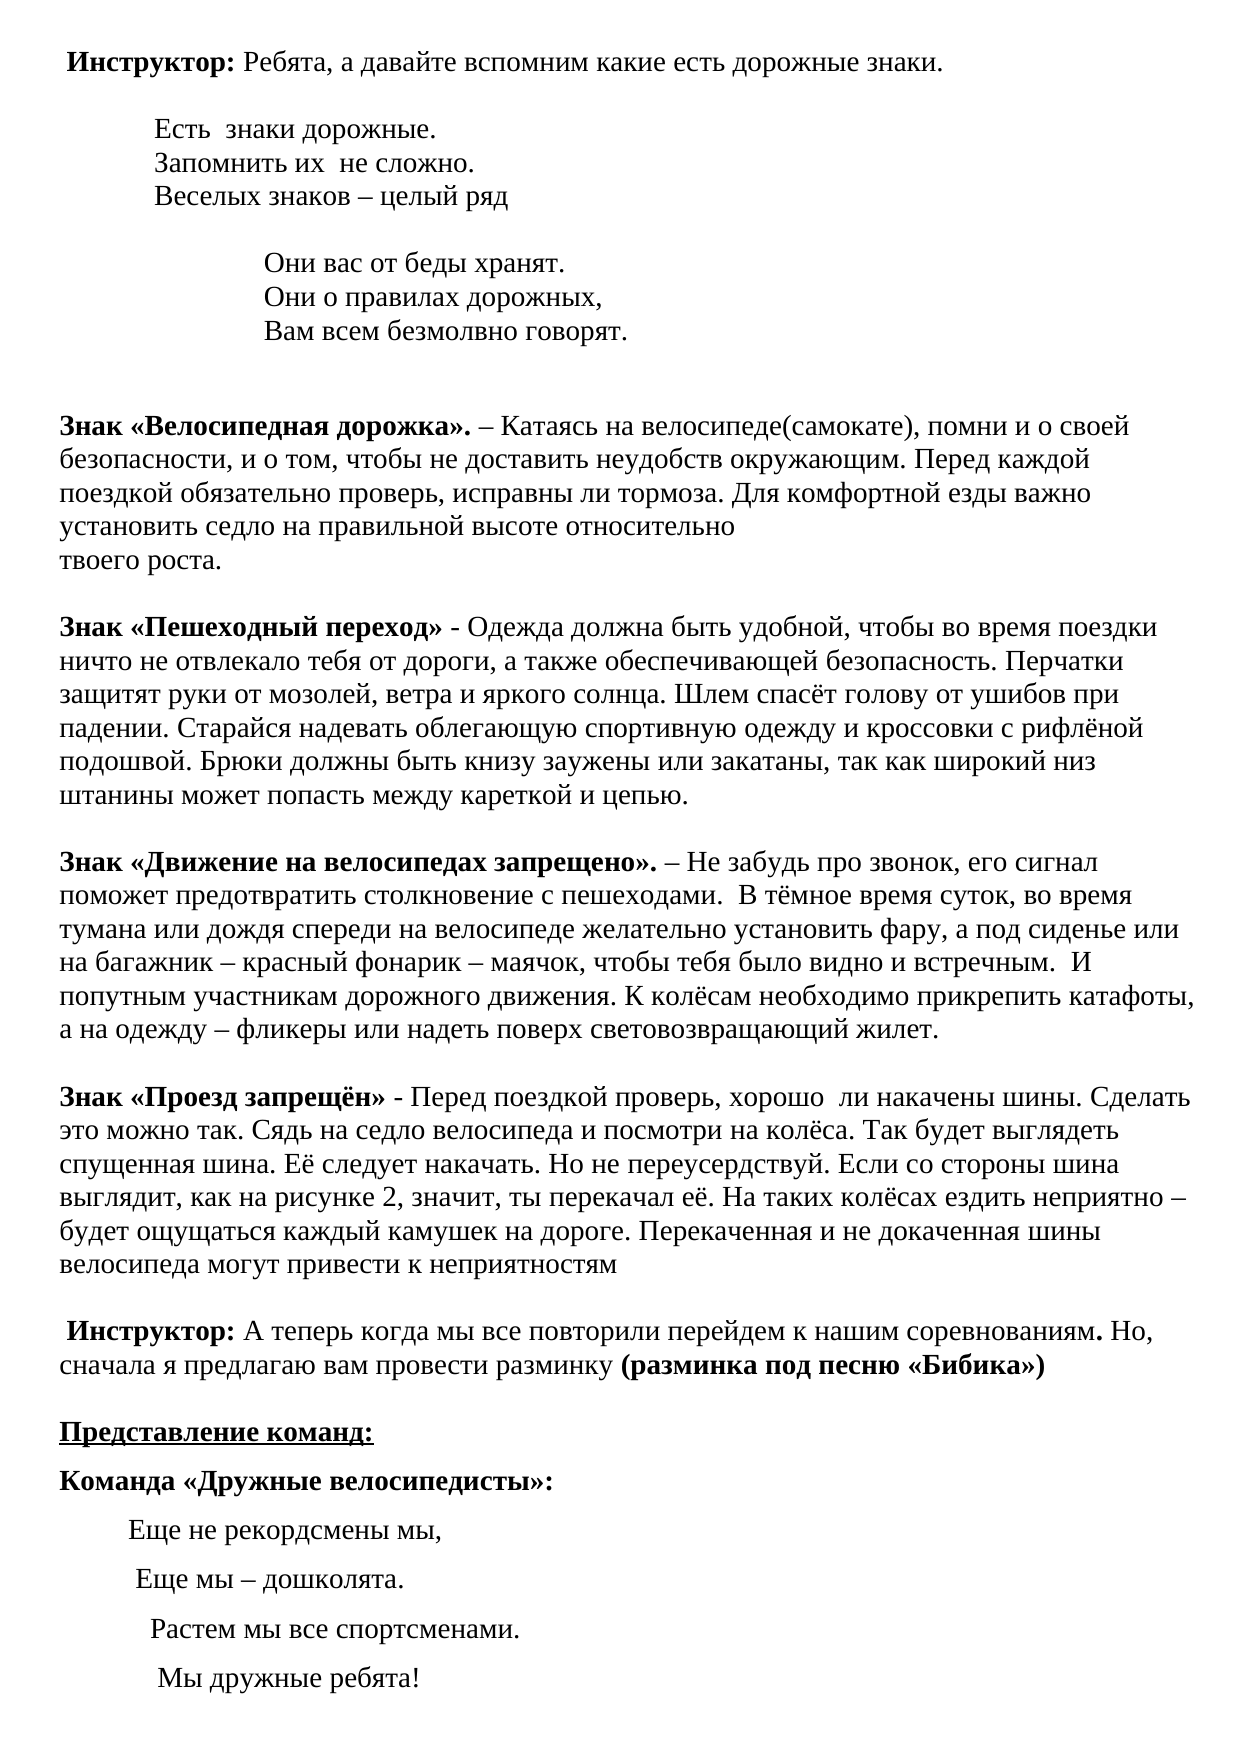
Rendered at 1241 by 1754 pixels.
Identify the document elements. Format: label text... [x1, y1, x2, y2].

text Знак «Проезд запрещён» - Перед поездкой проверь, хорошо ли накачены шины. Сделать это можно так. Сядь на седло велосипеда и посмотри на колёса. Так будет выглядеть спущенная шина. Её следует накачать. Но не переусердствуй. Если со стороны шина выглядит, как на рисунке 2, значит, ты перекачал её. На таких колёсах ездить неприятно – будет ощущаться каждый камушек на дороге. Перекаченная и не докаченная шины велосипеда могут привести к неприятностям [59, 1079, 1196, 1280]
text Команда «Дружные велосипедисты»: [59, 1463, 1196, 1497]
text Еще мы – дошколята. [106, 1562, 1196, 1595]
text Они о правилах дорожных, Вам всем безмолвно говорят. [74, 279, 1004, 346]
text Знак «Велосипедная дорожка». – Катаясь на велосипеде(самокате), помни и о своей безопасности, и о том, чтобы не доставить неудобств окружающим. Перед каждой поездкой обязательно проверь, исправны ли тормоза. Для комфортной езды важно установить седло на правильной высоте относительно [59, 408, 1196, 542]
text Еще не рекордсмены мы, [106, 1512, 1196, 1546]
text Растем мы все спортсменами. [106, 1611, 1196, 1644]
text Знак «Движение на велосипедах запрещено». – Не забудь про звонок, его сигнал поможет предотвратить столкновение с пешеходами. В тёмное время суток, во время тумана или дождя спереди на велосипеде желательно установить фару, а под сиденье или на багажник – красный фонарик – маячок, чтобы тебя было видно и встречным. И попутным участникам дорожного движения. К колёсам необходимо прикрепить катафоты, а на одежду – фликеры или надеть поверх световозвращающий жилет. [59, 844, 1196, 1045]
text Знак «Пешеходный переход» - Одежда должна быть удобной, чтобы во время поездки ничто не отвлекало тебя от дороги, а также обеспечивающей безопасность. Перчатки защитят руки от мозолей, ветра и яркого солнца. Шлем спасёт голову от ушибов при падении. Старайся надевать облегающую спортивную одежду и кроссовки с рифлёной подошвой. Брюки должны быть книзу заужены или закатаны, так как широкий низ штанины может попасть между кареткой и цепью. [59, 609, 1196, 810]
text твоего роста. [59, 542, 1196, 576]
text Они вас от беды хранят. [74, 212, 1004, 279]
text Мы дружные ребята! [106, 1660, 1196, 1693]
text Инструктор: А теперь когда мы все повторили перейдем к нашим соревнованиям. Но, сначала я предлагаю вам провести разминку (разминка под песню «Бибика») Представление команд: [59, 1313, 1196, 1448]
text Инструктор: Ребята, а давайте вспомним какие есть дорожные знаки. Есть знаки дорожные. Запомнить их не сложно. Веселых знаков – целый ряд [59, 44, 1196, 212]
